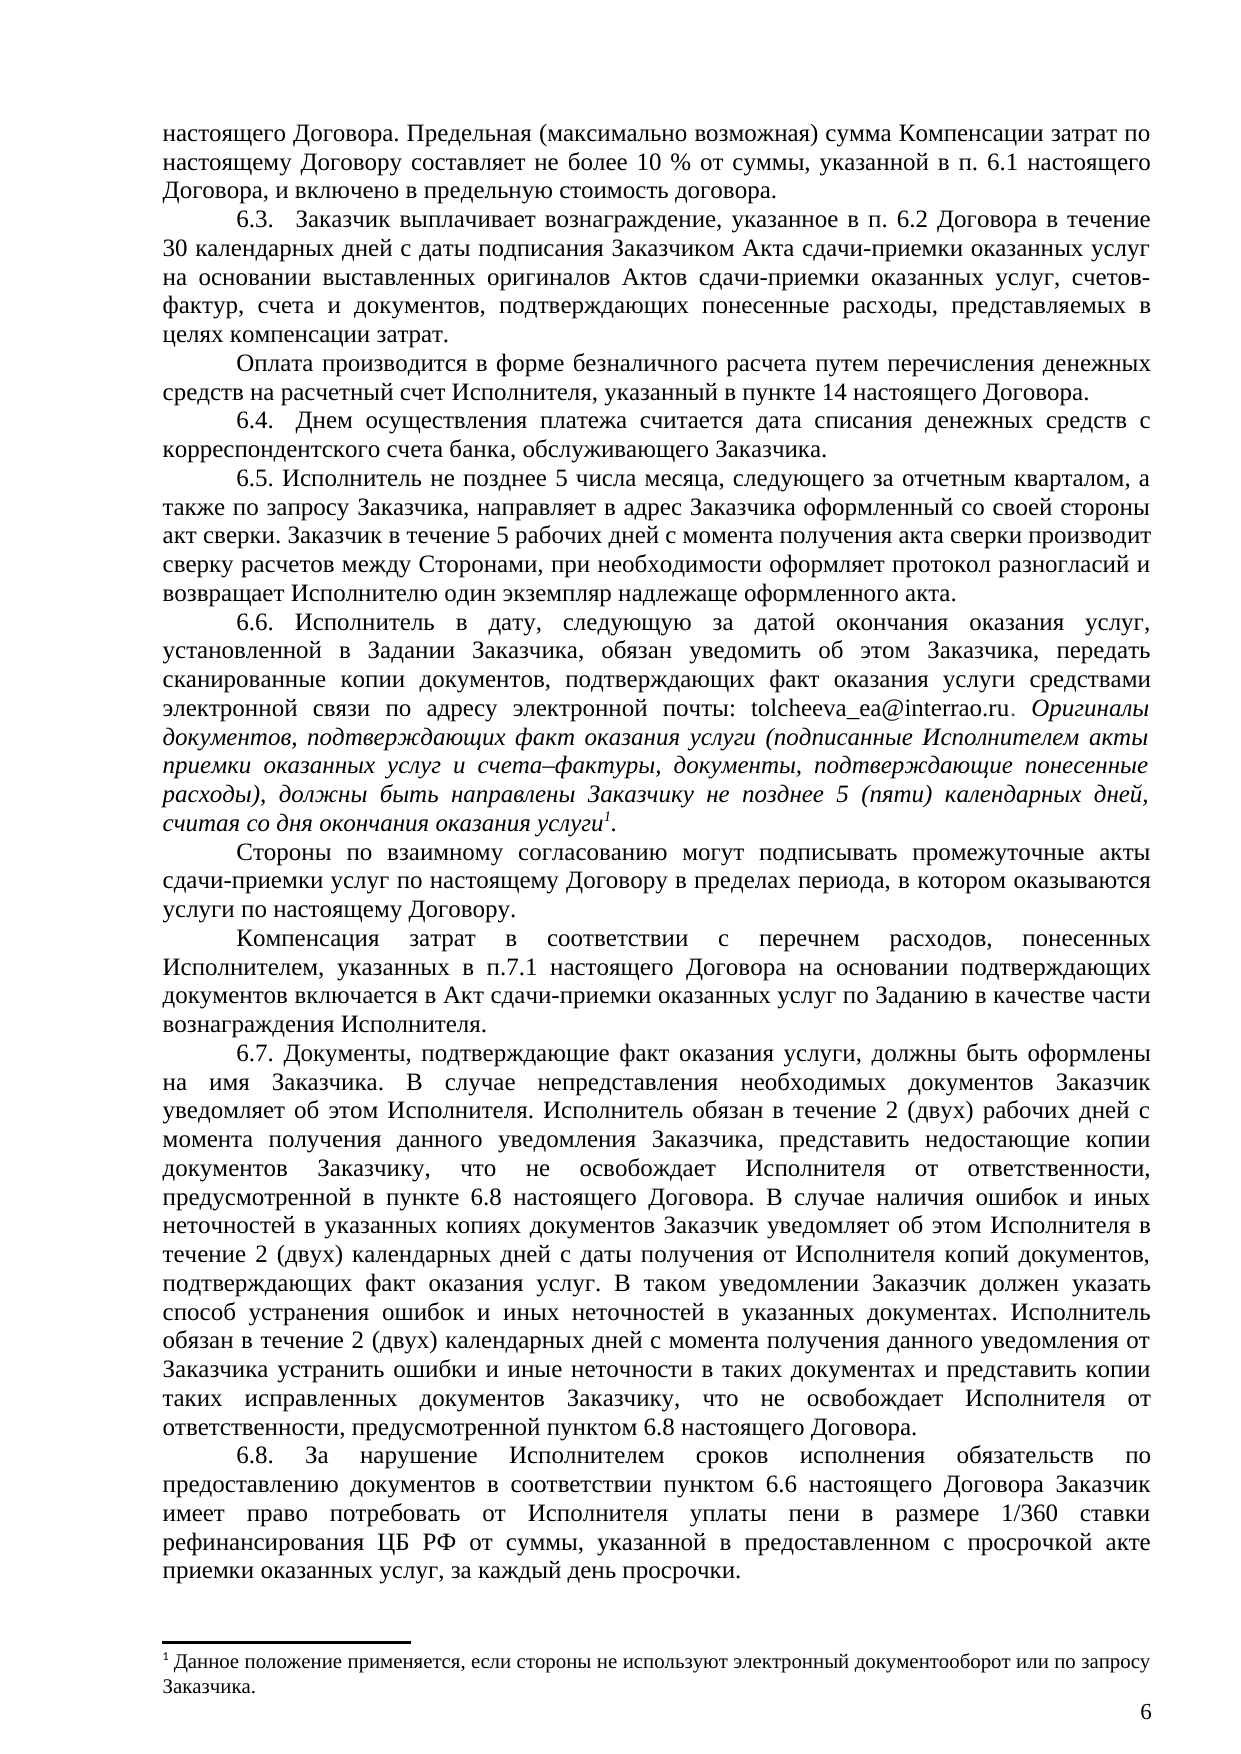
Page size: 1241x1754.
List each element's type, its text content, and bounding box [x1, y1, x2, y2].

text 6.6. Исполнитель в дату, следующую за датой окончания оказания услуг, установленной в Задании Заказчика, обязан уведомить об этом Заказчика, передать сканированные копии документов, подтверждающих факт оказания услуги средствами электронной связи по адресу электронной почты: tolcheeva_ea@interrao.ru. Оригиналы документов, подтверждающих факт оказания услуги (подписанные Исполнителем акты приемки оказанных услуг и счета–фактуры, документы, подтверждающие понесенные расходы), должны быть направлены Заказчику не позднее 5 (пяти) календарных дней, считая со дня окончания оказания услуги. [162, 607, 1152, 837]
text 6.4. Днем осуществления платежа считается дата списания денежных средств с корреспондентского счета банка, обслуживающего Заказчика. [162, 406, 1152, 463]
text 6.3. Заказчик выплачивает вознаграждение, указанное в п. 6.2 Договора в течение 30 календарных дней с даты подписания Заказчиком Акта сдачи-приемки оказанных услуг на основании выставленных оригиналов Актов сдачи-приемки оказанных услуг, счетов-фактур, счета и документов, подтверждающих понесенные расходы, представляемых в целях компенсации затрат. [162, 204, 1152, 348]
text 6.7. Документы, подтверждающие факт оказания услуги, должны быть оформлены на имя Заказчика. В случае непредставления необходимых документов Заказчик уведомляет об этом Исполнителя. Исполнитель обязан в течение 2 (двух) рабочих дней с момента получения данного уведомления Заказчика, представить недостающие копии документов Заказчику, что не освобождает Исполнителя от ответственности, предусмотренной в пункте 6.8 настоящего Договора. В случае наличия ошибок и иных неточностей в указанных копиях документов Заказчик уведомляет об этом Исполнителя в течение 2 (двух) календарных дней с даты получения от Исполнителя копий документов, подтверждающих факт оказания услуг. В таком уведомлении Заказчик должен указать способ устранения ошибок и иных неточностей в указанных документах. Исполнитель обязан в течение 2 (двух) календарных дней с момента получения данного уведомления от Заказчика устранить ошибки и иные неточности в таких документах и представить копии таких исправленных документов Заказчику, что не освобождает Исполнителя от ответственности, предусмотренной пунктом 6.8 настоящего Договора. [162, 1038, 1152, 1441]
text Оплата производится в форме безналичного расчета путем перечисления денежных средств на расчетный счет Исполнителя, указанный в пункте 14 настоящего Договора. [162, 348, 1152, 406]
text Компенсация затрат в соответствии с перечнем расходов, понесенных Исполнителем, указанных в п.7.1 настоящего Договора на основании подтверждающих документов включается в Акт сдачи-приемки оказанных услуг по Заданию в качестве части вознаграждения Исполнителя. [162, 923, 1152, 1038]
text Стороны по взаимному согласованию могут подписывать промежуточные акты сдачи-приемки услуг по настоящему Договору в пределах периода, в котором оказываются услуги по настоящему Договору. [162, 837, 1152, 923]
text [162, 118, 1152, 204]
text 6.5. Исполнитель не позднее 5 числа месяца, следующего за отчетным кварталом, а также по запросу Заказчика, направляет в адрес Заказчика оформленный со своей стороны акт сверки. Заказчик в течение 5 рабочих дней с момента получения акта сверки производит сверку расчетов между Сторонами, при необходимости оформляет протокол разногласий и возвращает Исполнителю один экземпляр надлежаще оформленного акта. [162, 463, 1152, 607]
text 6.8. За нарушение Исполнителем сроков исполнения обязательств по предоставлению документов в соответствии пунктом 6.6 настоящего Договора Заказчик имеет право потребовать от Исполнителя уплаты пени в размере 1/360 ставки рефинансирования ЦБ РФ от суммы, указанной в предоставленном с просрочкой акте приемки оказанных услуг, за каждый день просрочки. [162, 1441, 1152, 1584]
